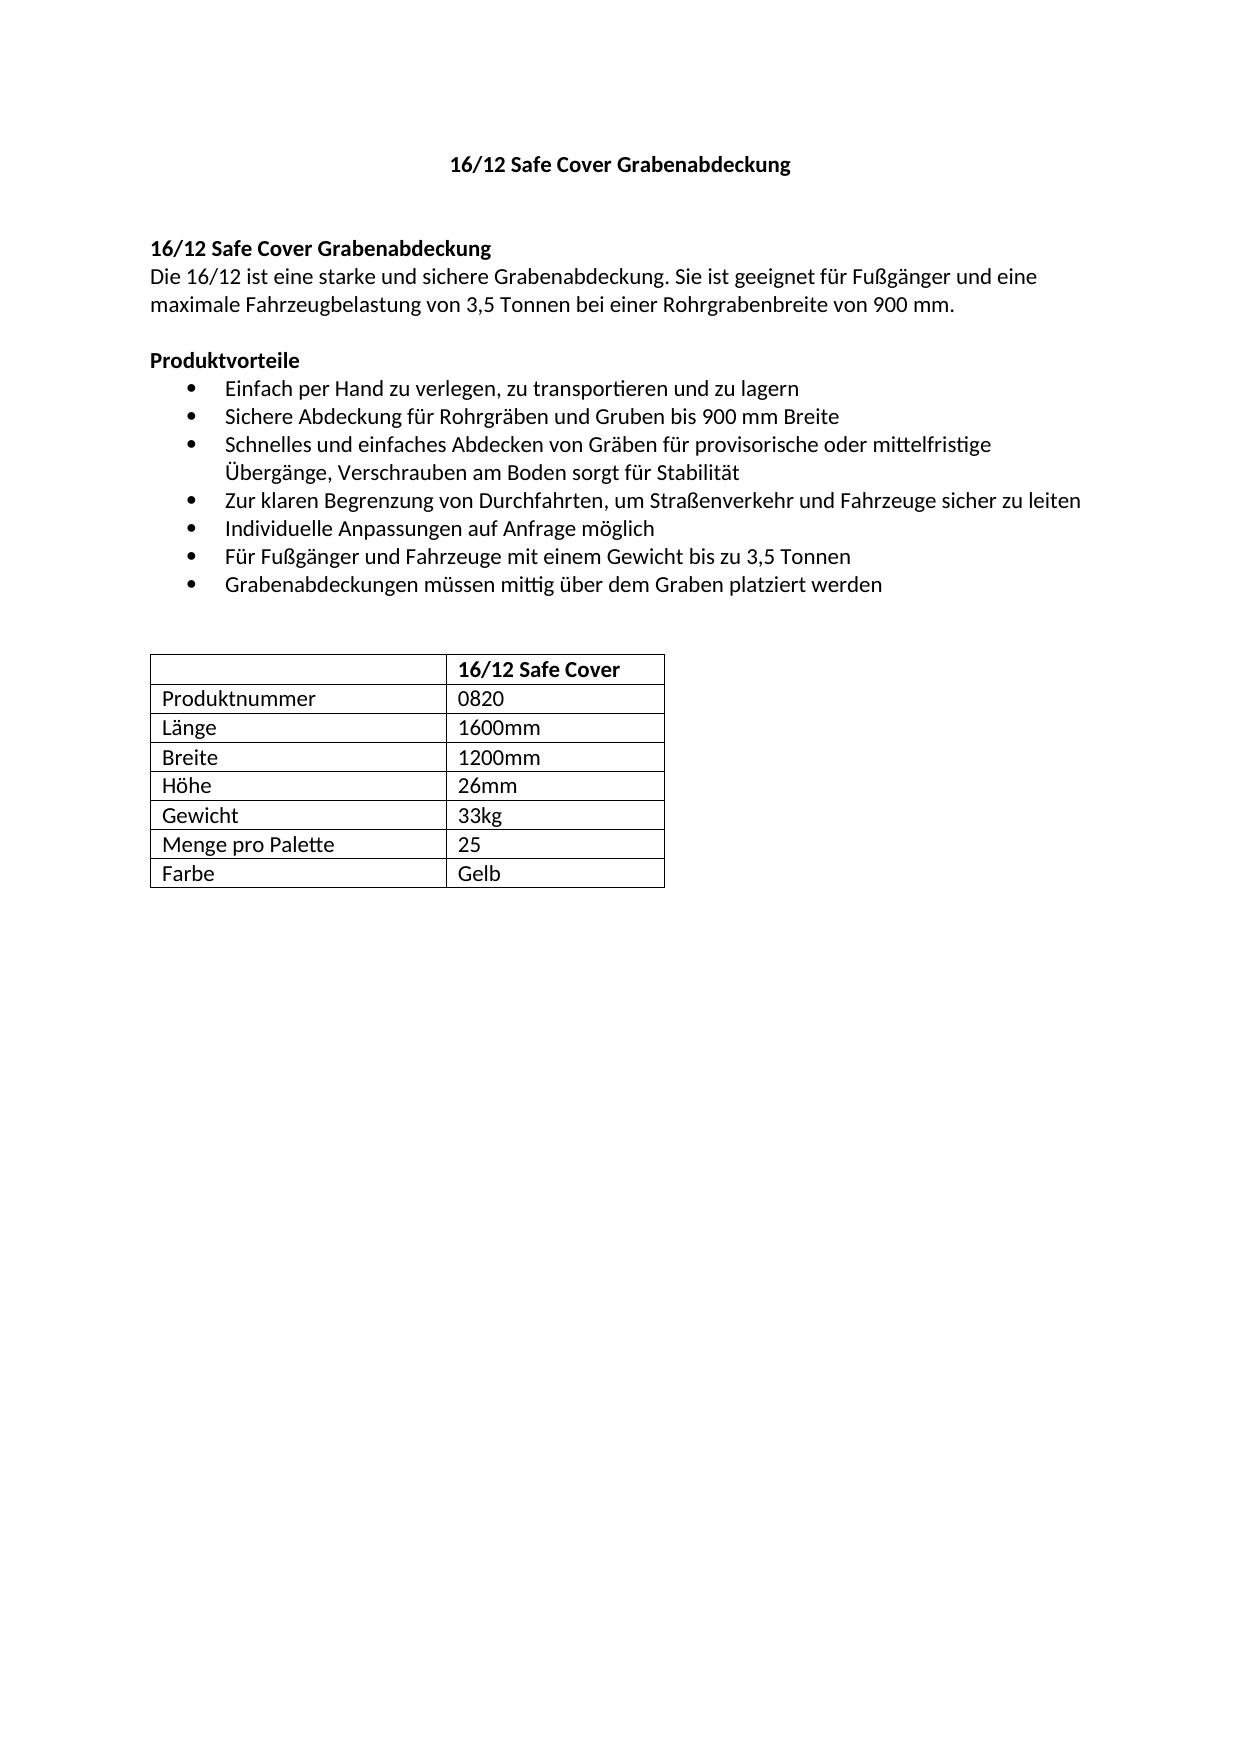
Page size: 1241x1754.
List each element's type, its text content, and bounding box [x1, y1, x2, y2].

list Zur klaren Begrenzung von Durchfahrten, um Straßenverkehr und Fahrzeuge sicher zu leiten [187, 486, 1090, 514]
table_cell 1200mm [447, 743, 664, 771]
list Schnelles und einfaches Abdecken von Gräben für provisorische oder mittelfristige Übergänge, Verschrauben am Boden sorgt für Stabilität [187, 430, 1090, 486]
table_cell 1600mm [447, 714, 664, 742]
table_header 16/12 Safe Cover [447, 655, 664, 683]
list Grabenabdeckungen müssen mittig über dem Graben platziert werden [187, 570, 1090, 598]
table_cell Höhe [151, 772, 446, 800]
text Produktvorteile [150, 346, 1090, 374]
table_cell 25 [447, 830, 664, 858]
table_header [151, 655, 446, 683]
table_cell Länge [151, 714, 446, 742]
text 16/12 Safe Cover Grabenabdeckung [150, 234, 1090, 262]
text 16/12 Safe Cover Grabenabdeckung [150, 150, 1090, 178]
table_cell 33kg [447, 801, 664, 829]
list Für Fußgänger und Fahrzeuge mit einem Gewicht bis zu 3,5 Tonnen [187, 542, 1090, 570]
table_cell Gewicht [151, 801, 446, 829]
list Einfach per Hand zu verlegen, zu transportieren und zu lagern [187, 374, 1090, 402]
table_cell 26mm [447, 772, 664, 800]
table_cell Breite [151, 743, 446, 771]
table_cell 0820 [447, 685, 664, 712]
table_cell Farbe [151, 859, 446, 887]
list Individuelle Anpassungen auf Anfrage möglich [187, 514, 1090, 542]
text Die 16/12 ist eine starke und sichere Grabenabdeckung. Sie ist geeignet für Fußgänger und eine maximale Fahrzeugbelastung von 3,5 Tonnen bei einer Rohrgrabenbreite von 900 mm. [150, 262, 1090, 318]
table_cell Menge pro Palette [151, 830, 446, 858]
table_cell Gelb [447, 859, 664, 887]
list Sichere Abdeckung für Rohrgräben und Gruben bis 900 mm Breite [187, 402, 1090, 430]
table_cell Produktnummer [151, 685, 446, 712]
